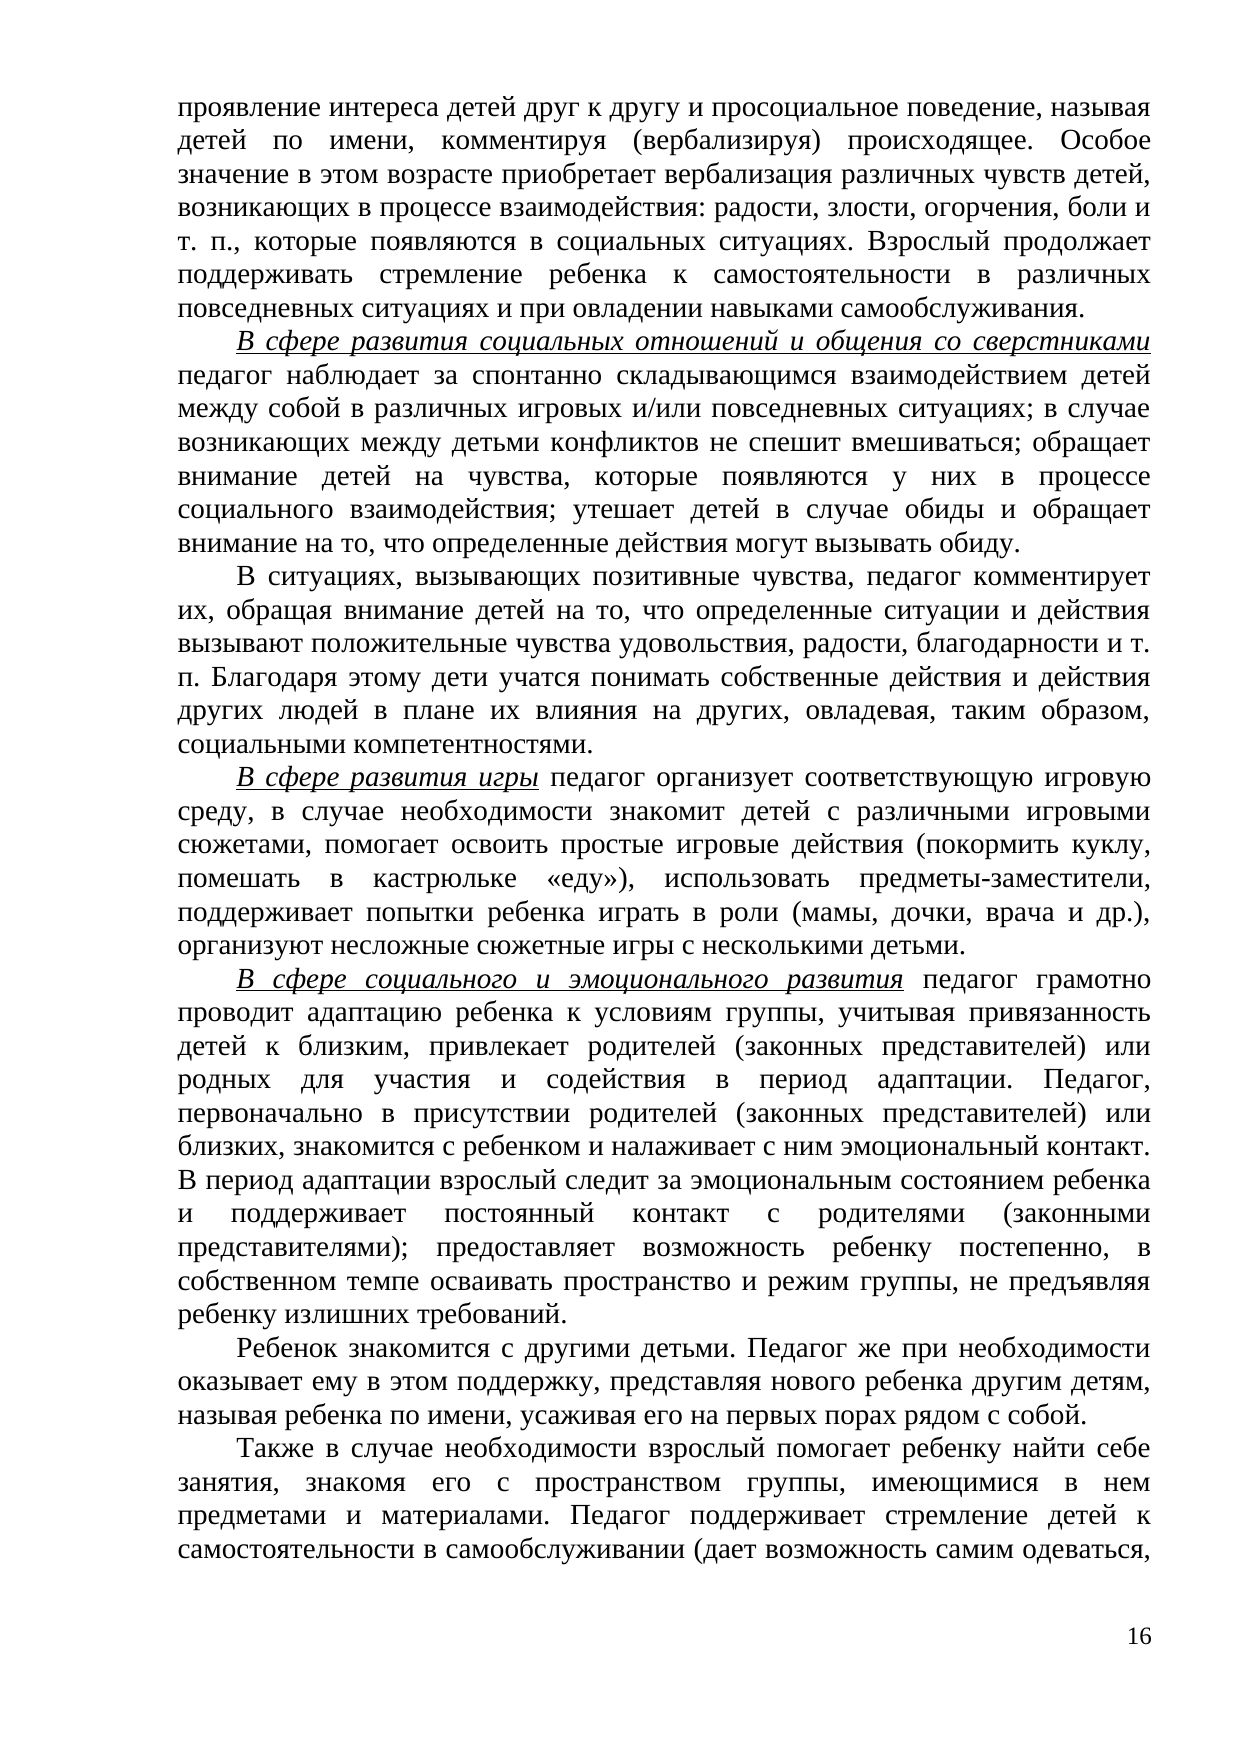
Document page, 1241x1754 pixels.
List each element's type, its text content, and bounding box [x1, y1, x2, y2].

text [177, 89, 1152, 323]
text В сфере развития социальных отношений и общения со сверстниками педагог наблюдает за спонтанно складывающимся взаимодействием детей между собой в различных игровых и/или повседневных ситуациях; в случае возникающих между детьми конфликтов не спешит вмешиваться; обращает внимание детей на чувства, которые появляются у них в процессе социального взаимодействия; утешает детей в случае обиды и обращает внимание на то, что определенные действия могут вызывать обиду. [177, 323, 1152, 558]
text В сфере развития игры педагог организует соответствующую игровую среду, в случае необходимости знакомит детей с различными игровыми сюжетами, помогает освоить простые игровые действия (покормить куклу, помешать в кастрюльке «еду»), использовать предметы-заместители, поддерживает попытки ребенка играть в роли (мамы, дочки, врача и др.), организуют несложные сюжетные игры с несколькими детьми. [177, 759, 1152, 961]
text В ситуациях, вызывающих позитивные чувства, педагог комментирует их, обращая внимание детей на то, что определенные ситуации и действия вызывают положительные чувства удовольствия, радости, благодарности и т. п. Благодаря этому дети учатся понимать собственные действия и действия других людей в плане их влияния на других, овладевая, таким образом, социальными компетентностями. [177, 558, 1152, 759]
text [177, 1430, 1152, 1564]
text Ребенок знакомится с другими детьми. Педагог же при необходимости оказывает ему в этом поддержку, представляя нового ребенка другим детям, называя ребенка по имени, усаживая его на первых порах рядом с собой. [177, 1330, 1152, 1430]
text В сфере социального и эмоционального развития педагог грамотно проводит адаптацию ребенка к условиям группы, учитывая привязанность детей к близким, привлекает родителей (законных представителей) или родных для участия и содействия в период адаптации. Педагог, первоначально в присутствии родителей (законных представителей) или близких, знакомится с ребенком и налаживает с ним эмоциональный контакт. В период адаптации взрослый следит за эмоциональным состоянием ребенка и поддерживает постоянный контакт с родителями (законными представителями); предоставляет возможность ребенку постепенно, в собственном темпе осваивать пространство и режим группы, не предъявляя ребенку излишних требований. [177, 961, 1152, 1330]
